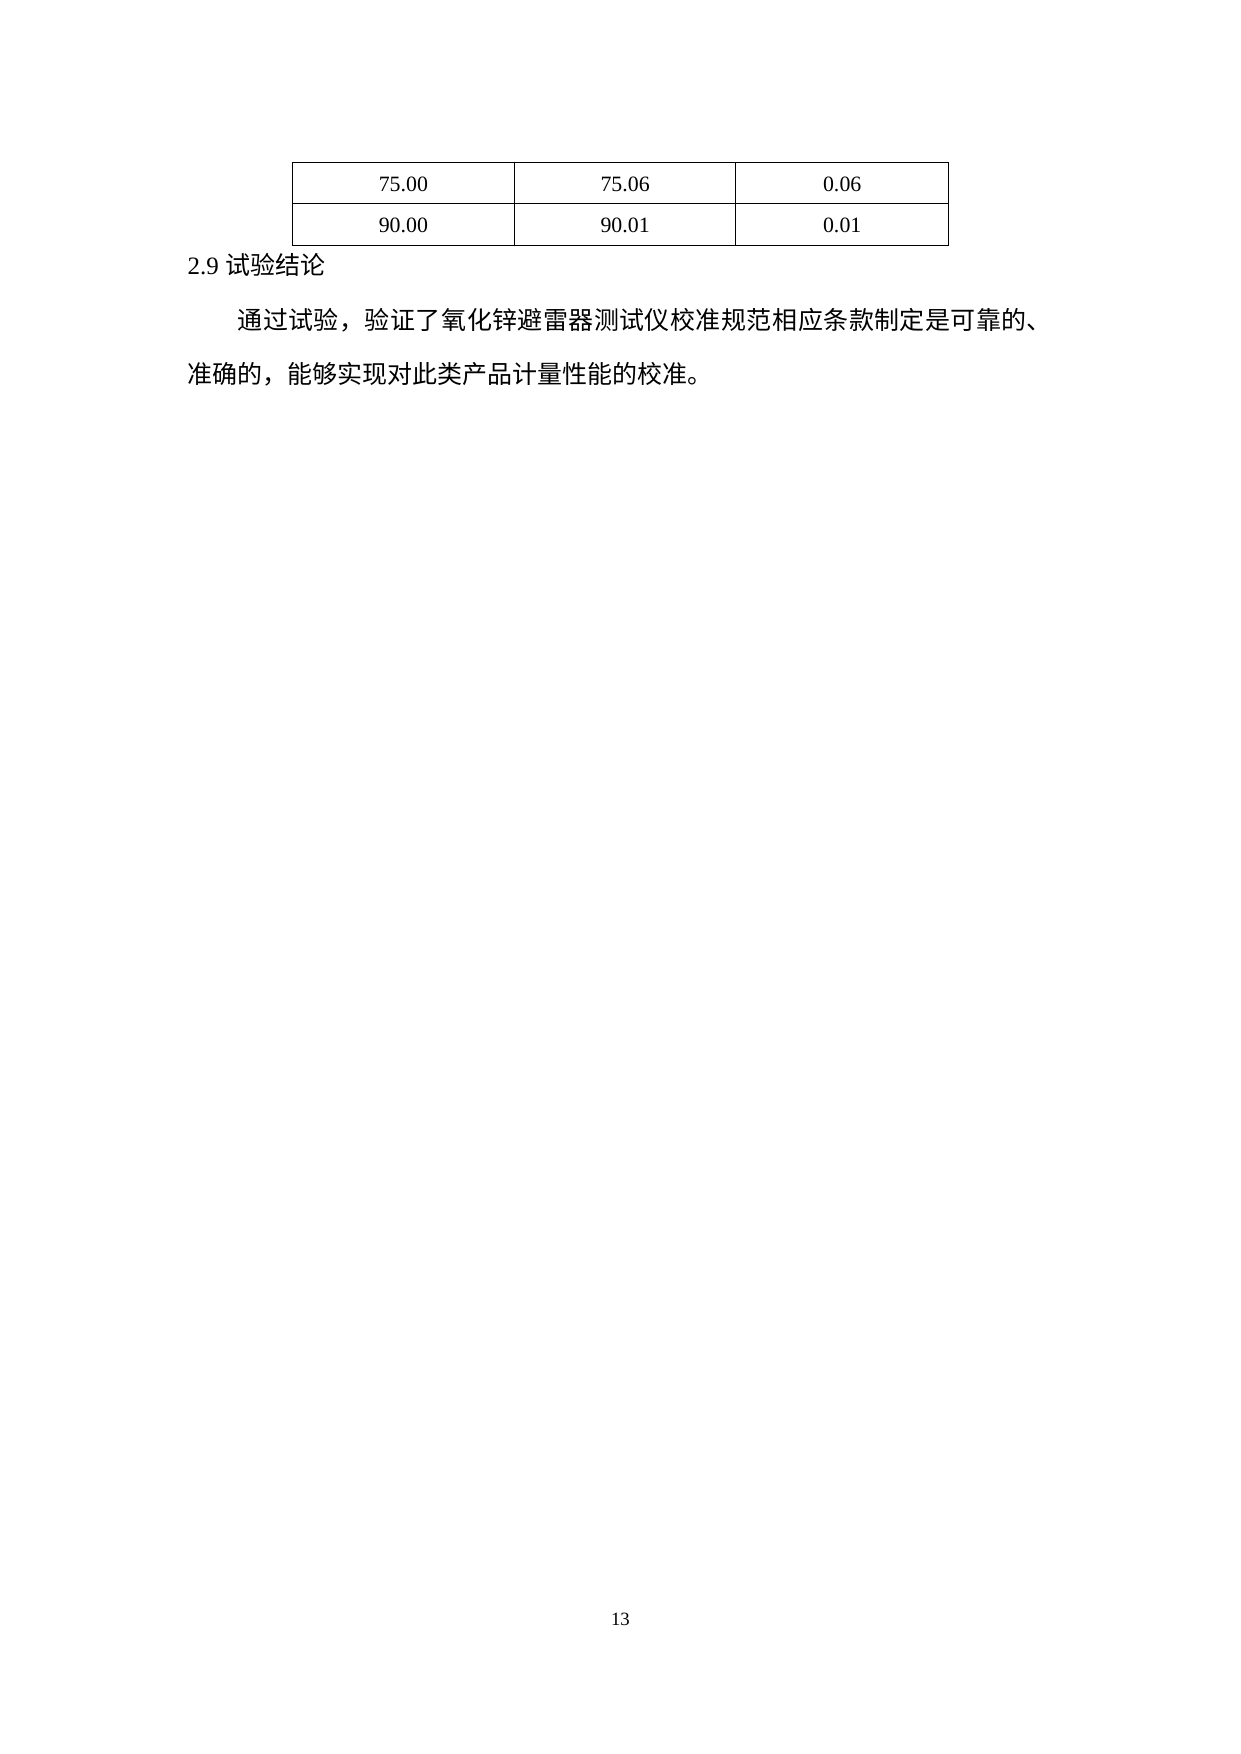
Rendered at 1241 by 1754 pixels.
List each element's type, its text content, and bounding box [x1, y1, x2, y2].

text 通过试验，验证了氧化锌避雷器测试仪校准规范相应条款制定是可靠的、准确的，能够实现对此类产品计量性能的校准。 [187, 300, 1053, 391]
table_cell 75.06 [515, 163, 735, 203]
table_cell 90.00 [293, 204, 514, 245]
table_cell 0.06 [736, 163, 948, 203]
list 试验结论 [187, 246, 1053, 282]
table_cell 75.00 [293, 163, 514, 203]
table_cell 0.01 [736, 204, 948, 245]
table_cell 90.01 [515, 204, 735, 245]
